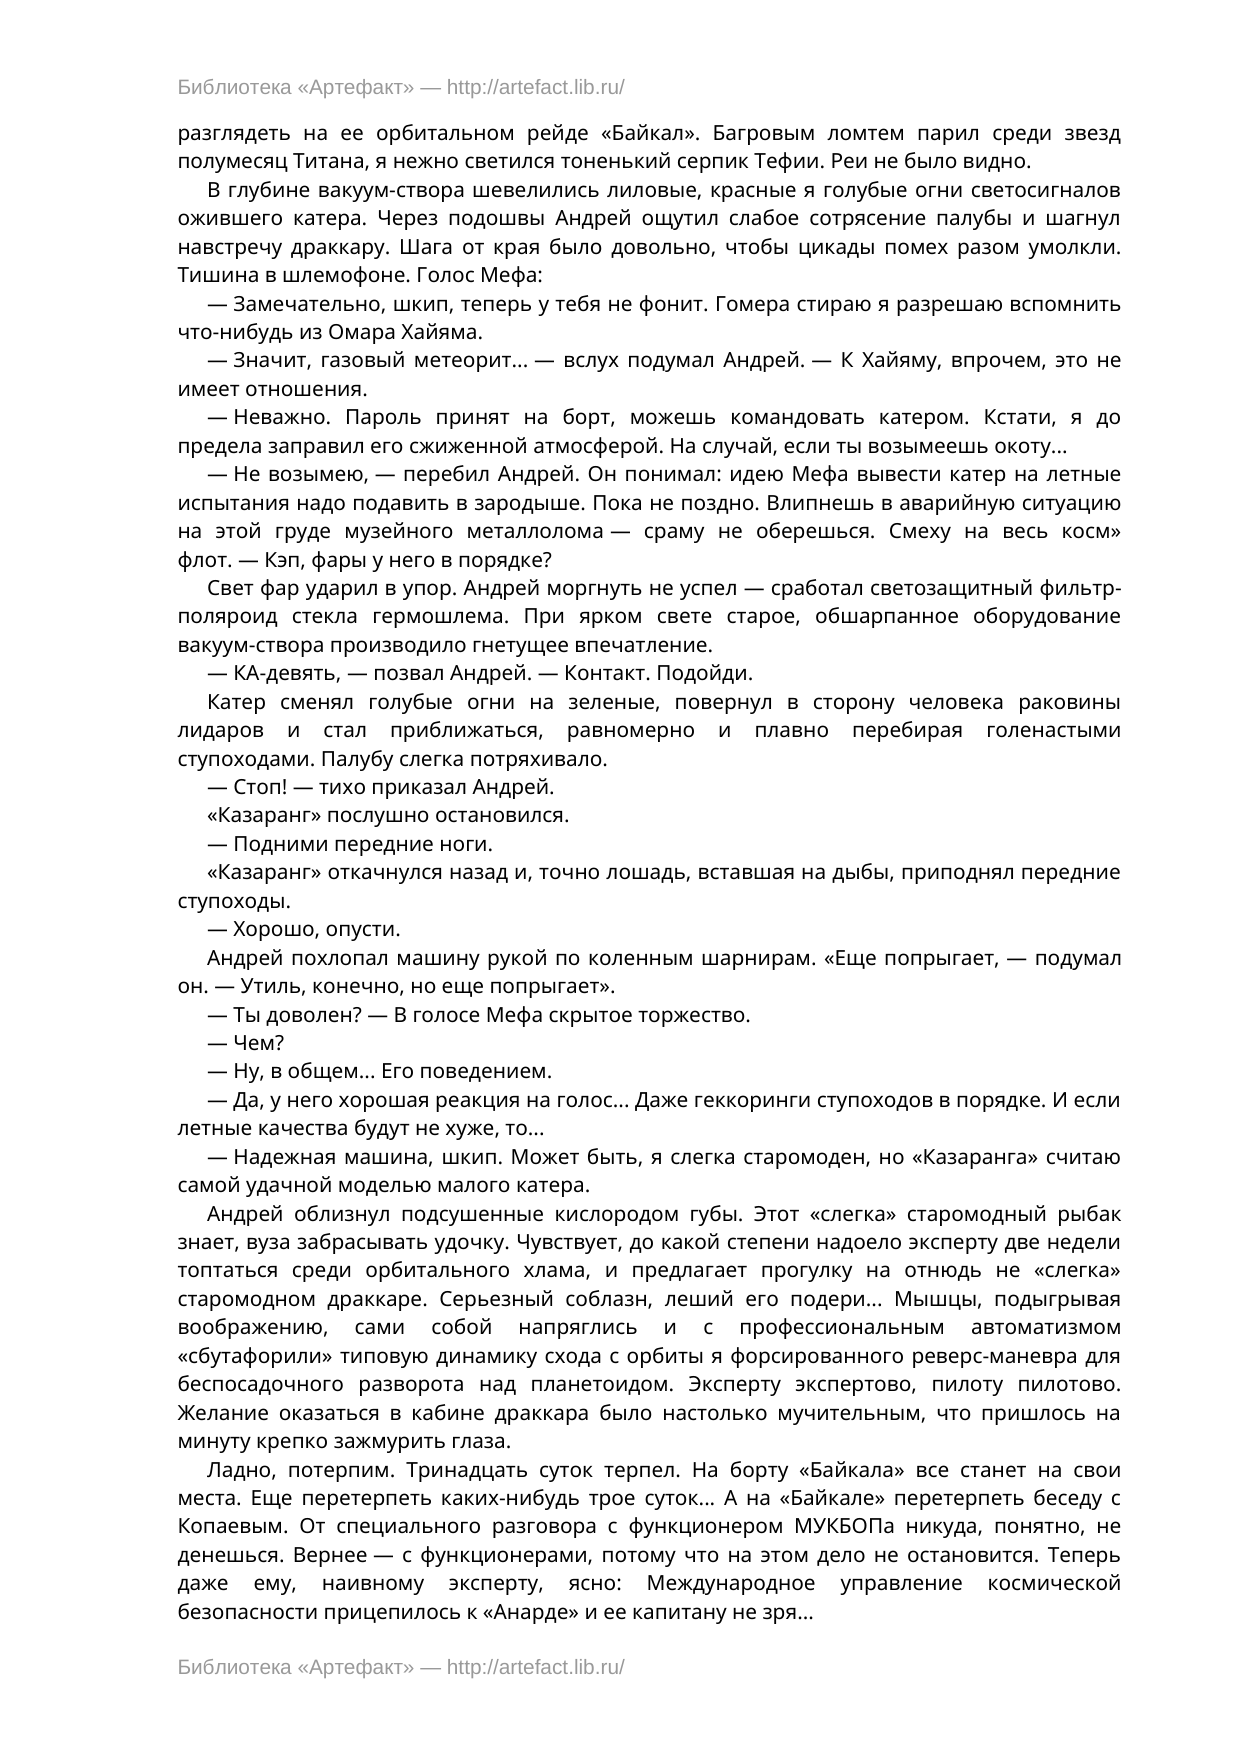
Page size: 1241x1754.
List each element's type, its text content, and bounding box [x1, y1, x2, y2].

text Андрей облизнул подсушенные кислородом губы. Этот «слегка» старомодный рыбак знает, вуза забрасывать удочку. Чувствует, до какой степени надоело эксперту две недели топтаться среди орбитального хлама, и предлагает прогулку на отнюдь не «слегка» старомодном драккаре. Серьезный соблазн, леший его подери... Мышцы, подыгрывая воображению, сами собой напряглись и с профессиональным автоматизмом «сбутафорили» типовую динамику схода с орбиты я форсированного реверс-маневра для беспосадочного разворота над планетоидом. Эксперту экспертово, пилоту пилотово. Желание оказаться в кабине драккара было настолько мучительным, что пришлось на минуту крепко зажмурить глаза. [177, 1199, 1122, 1455]
text — Ты доволен? — В голосе Мефа скрытое торжество. [177, 1000, 1122, 1028]
text В глубине вакуум-створа шевелились лиловые, красные я голубые огни светосигналов ожившего катера. Через подошвы Андрей ощутил слабое сотрясение палубы и шагнул навстречу драккару. Шага от края было довольно, чтобы цикады помех разом умолкли. Тишина в шлемофоне. Голос Мефа: [177, 175, 1122, 289]
text — Надежная машина, шкип. Может быть, я слегка старомоден, но «Казаранга» считаю самой удачной моделью малого катера. [177, 1142, 1122, 1199]
text Катер сменял голубые огни на зеленые, повернул в сторону человека раковины лидаров и стал приближаться, равномерно и плавно перебирая голенастыми ступоходами. Палубу слегка потряхивало. [177, 687, 1122, 772]
text — Хорошо, опусти. [177, 914, 1122, 943]
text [177, 118, 1122, 175]
text «Казаранг» откачнулся назад и, точно лошадь, вставшая на дыбы, приподнял передние ступоходы. [177, 857, 1122, 914]
text — КА-девять, — позвал Андрей. — Контакт. Подойди. [177, 658, 1122, 687]
text — Замечательно, шкип, теперь у тебя не фонит. Гомера стираю я разрешаю вспомнить что-нибудь из Омара Хайяма. [177, 289, 1122, 346]
text — Не возымею, — перебил Андрей. Он понимал: идею Мефа вывести катер на летные испытания надо подавить в зародыше. Пока не поздно. Влипнешь в аварийную ситуацию на этой груде музейного металлолома — сраму не оберешься. Смеху на весь косм» флот. — Кэп, фары у него в порядке? [177, 459, 1122, 573]
text — Да, у него хорошая реакция на голос... Даже геккоринги ступоходов в порядке. И если летные качества будут не хуже, то... [177, 1085, 1122, 1142]
text — Стоп! — тихо приказал Андрей. [177, 772, 1122, 801]
text «Казаранг» послушно остановился. [177, 801, 1122, 829]
text — Чем? [177, 1028, 1122, 1057]
text Ладно, потерпим. Тринадцать суток терпел. На борту «Байкала» все станет на свои места. Еще перетерпеть каких-нибудь трое суток... А на «Байкале» перетерпеть беседу с Копаевым. От специального разговора с функционером МУКБОПа никуда, понятно, не денешься. Вернее — с функционерами, потому что на этом дело не остановится. Теперь даже ему, наивному эксперту, ясно: Международное управление космической безопасности прицепилось к «Анарде» и ее капитану не зря... [177, 1455, 1122, 1625]
text Свет фар ударил в упор. Андрей моргнуть не успел — сработал светозащитный фильтр-поляроид стекла гермошлема. При ярком свете старое, обшарпанное оборудование вакуум-створа производило гнетущее впечатление. [177, 573, 1122, 658]
text — Ну, в общем... Его поведением. [177, 1057, 1122, 1085]
text Андрей похлопал машину рукой по коленным шарнирам. «Еще попрыгает, — подумал он. — Утиль, конечно, но еще попрыгает». [177, 943, 1122, 1000]
text — Значит, газовый метеорит... — вслух подумал Андрей. — К Хайяму, впрочем, это не имеет отношения. [177, 346, 1122, 402]
text — Подними передние ноги. [177, 829, 1122, 857]
text — Неважно. Пароль принят на борт, можешь командовать катером. Кстати, я до предела заправил его сжиженной атмосферой. На случай, если ты возымеешь окоту... [177, 402, 1122, 459]
